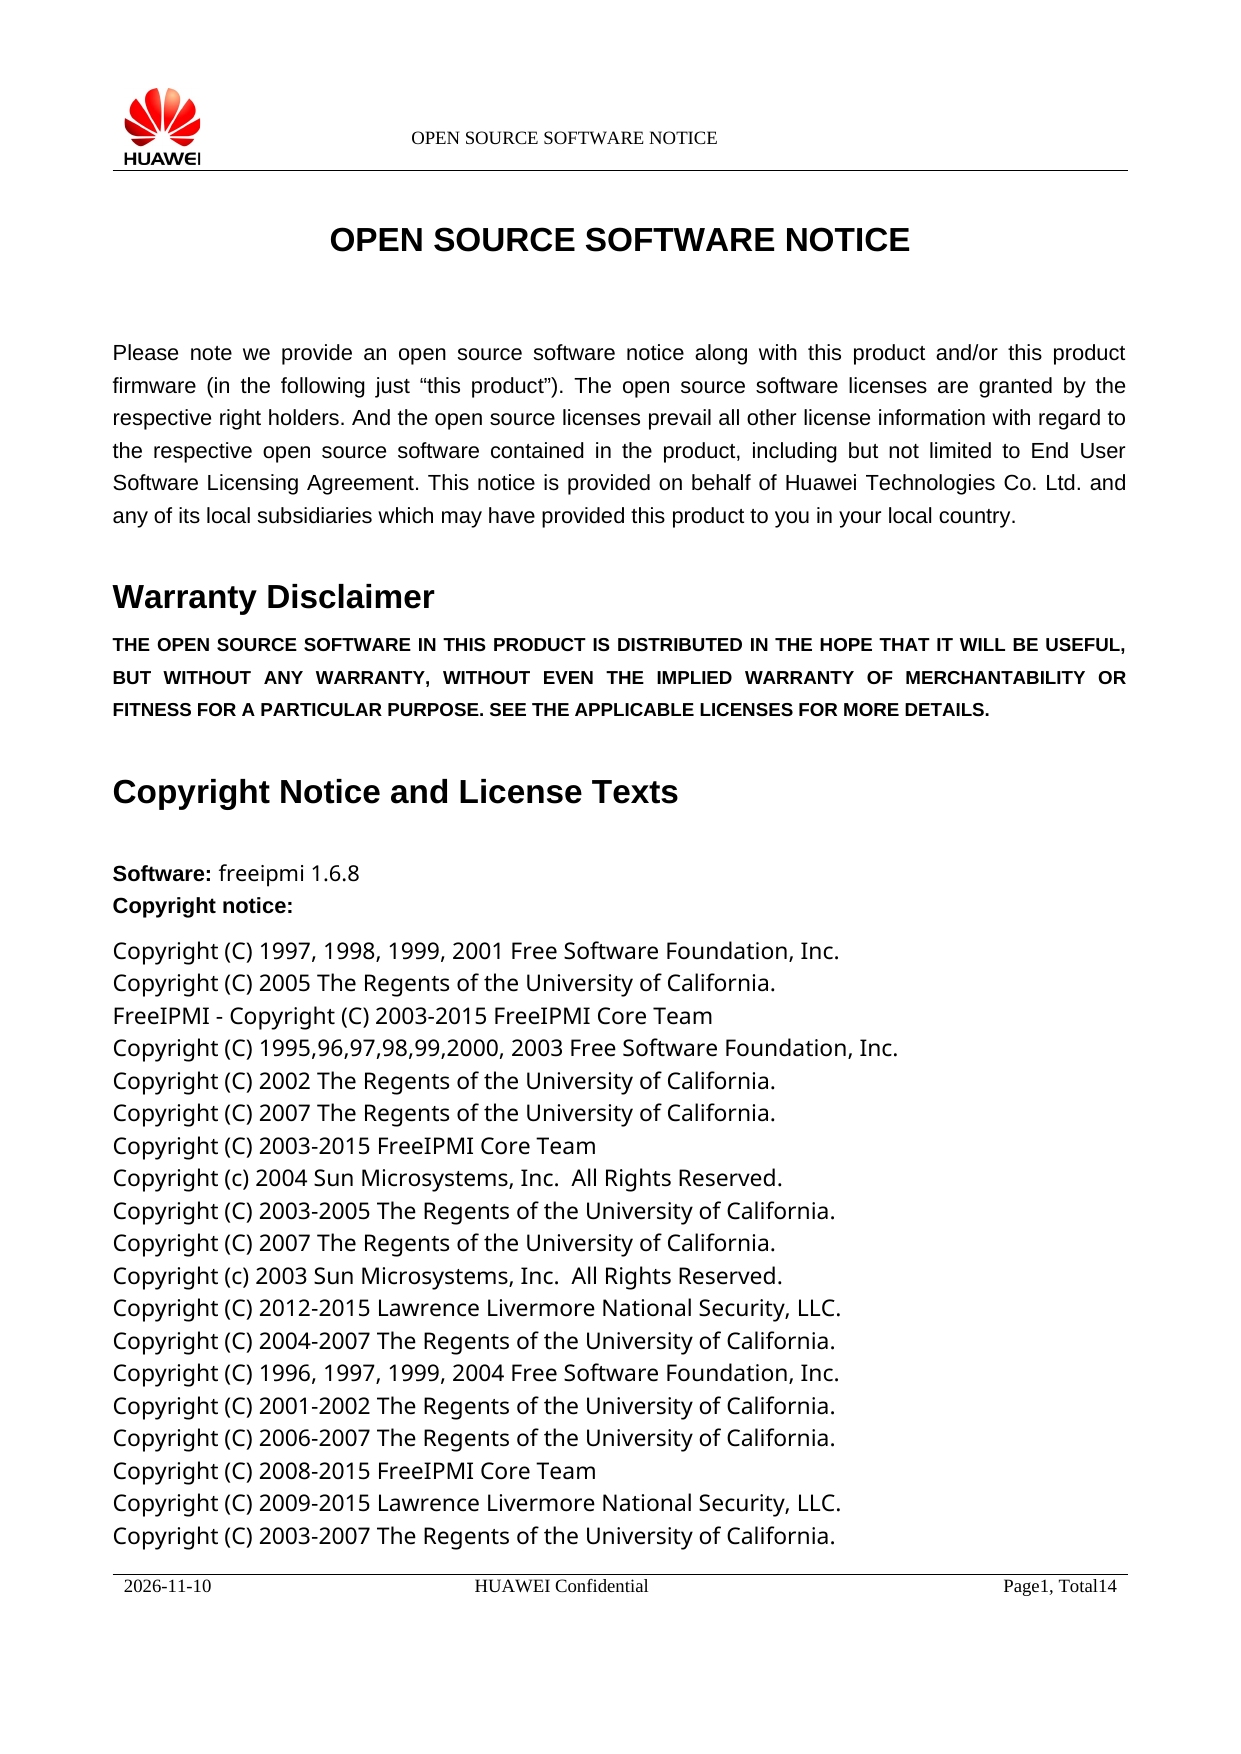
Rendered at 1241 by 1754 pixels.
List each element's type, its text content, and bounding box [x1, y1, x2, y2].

text Copyright Notice and License Texts [112, 759, 1128, 824]
text OPEN SOURCE SOFTWARE NOTICE [112, 206, 1128, 271]
title Software: freeipmi 1.6.8 [112, 856, 1128, 889]
text The open source software in this product is distributed in the hope that it will be useful, but WITHOUT ANY WARRANTY, without even the implied warranty of MERCHANTABILITY or FITNESS FOR A PARTICULAR PURPOSE. See the applicable licenses for more details. [112, 629, 1128, 726]
picture [124, 88, 201, 165]
text Warranty Disclaimer [112, 564, 1128, 629]
text Please note we provide an open source software notice along with this product and/or this product firmware (in the following just “this product”). The open source software licenses are granted by the respective right holders. And the open source licenses prevail all other license information with regard to the respective open source software contained in the product, including but not limited to End User Software Licensing Agreement. This notice is provided on behalf of Huawei Technologies Co. Ltd. and any of its local subsidiaries which may have provided this product to you in your local country. [112, 336, 1128, 531]
text Copyright notice: [112, 889, 1128, 921]
